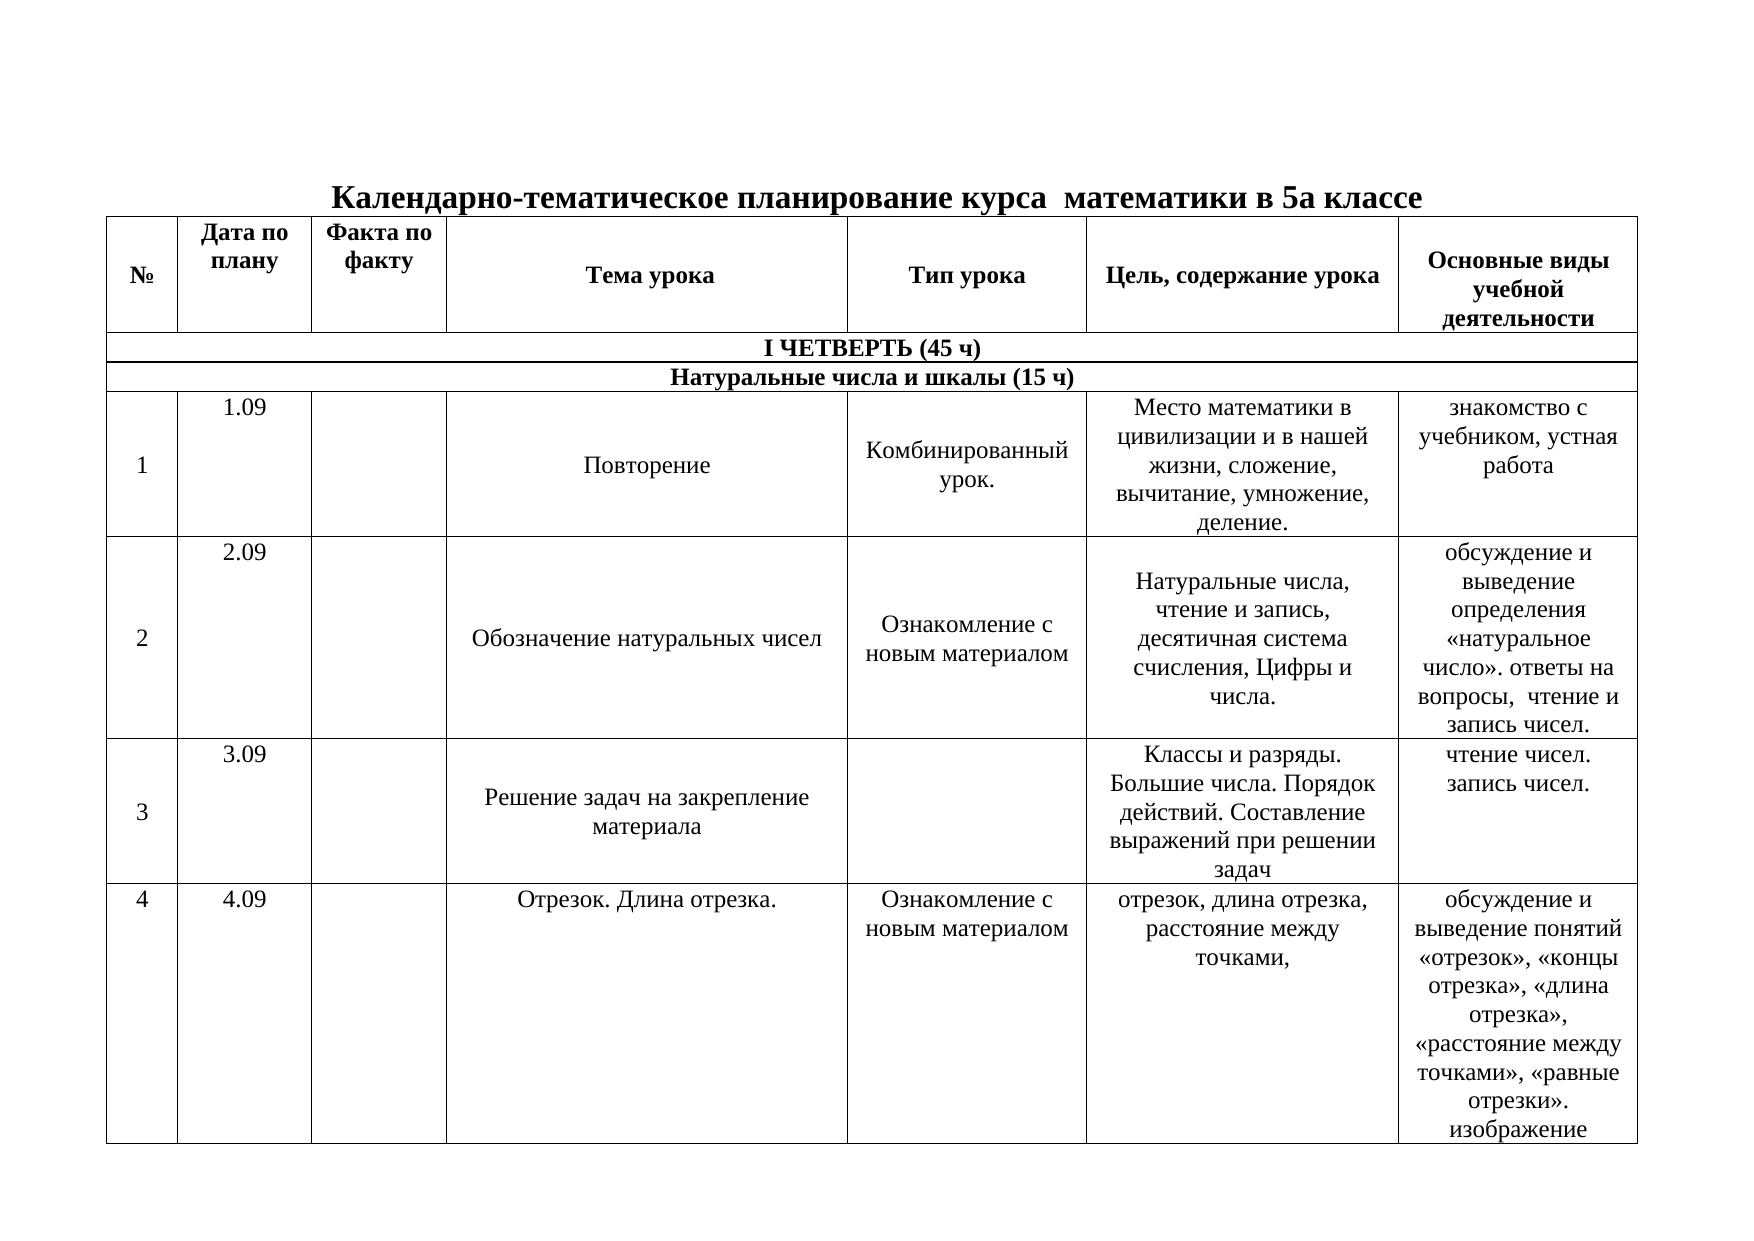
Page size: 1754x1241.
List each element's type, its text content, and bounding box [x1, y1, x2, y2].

table_header Тема урока [447, 217, 847, 332]
table_cell Ознакомление с новым материалом [848, 537, 1086, 738]
table_header № [107, 217, 177, 332]
text Календарно-тематическое планирование курса математики в 5а классе [118, 177, 1636, 216]
table_cell знакомство с учебником, устная работа [1399, 392, 1637, 536]
table_cell 4 [107, 884, 177, 1143]
table_cell чтение чисел. запись чисел. [1399, 739, 1637, 883]
table_cell I ЧЕТВЕРТЬ (45 ч) [107, 333, 1637, 361]
table_cell 3.09 [178, 739, 311, 883]
table_header Факта по факту [312, 217, 446, 332]
table_cell 2 [107, 537, 177, 738]
table_cell Повторение [447, 392, 847, 536]
table_header Цель, содержание урока [1087, 217, 1398, 332]
table_header Тип урока [848, 217, 1086, 332]
table_cell [312, 884, 446, 1143]
table_cell Натуральные числа, чтение и запись, десятичная система счисления, Цифры и числа. [1087, 537, 1398, 738]
table_cell Комбинированный урок. [848, 392, 1086, 536]
table_cell Классы и разряды. Большие числа. Порядок действий. Составление выражений при решении задач [1087, 739, 1398, 883]
table_cell 1 [107, 392, 177, 536]
table_cell Решение задач на закрепление материала [447, 739, 847, 883]
table_cell 4.09 [178, 884, 311, 1143]
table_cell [447, 884, 847, 1143]
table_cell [1399, 884, 1637, 1143]
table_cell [848, 884, 1086, 1143]
table_cell [312, 537, 446, 738]
table_cell Натуральные числа и шкалы (15 ч) [107, 363, 1637, 391]
table_cell [848, 739, 1086, 883]
table_cell [312, 392, 446, 536]
table_header Основные виды учебной деятельности [1399, 217, 1637, 332]
table_cell Обозначение натуральных чисел [447, 537, 847, 738]
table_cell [1087, 884, 1398, 1143]
table_cell 1.09 [178, 392, 311, 536]
table_cell 3 [107, 739, 177, 883]
table_header Дата по плану [178, 217, 311, 332]
table_cell Место математики в цивилизации и в нашей жизни, сложение, вычитание, умножение, деление. [1087, 392, 1398, 536]
table_cell [312, 739, 446, 883]
table_cell обсуждение и выведение определения «натуральное число». ответы на вопросы, чтение и запись чисел. [1399, 537, 1637, 738]
table_cell 2.09 [178, 537, 311, 738]
